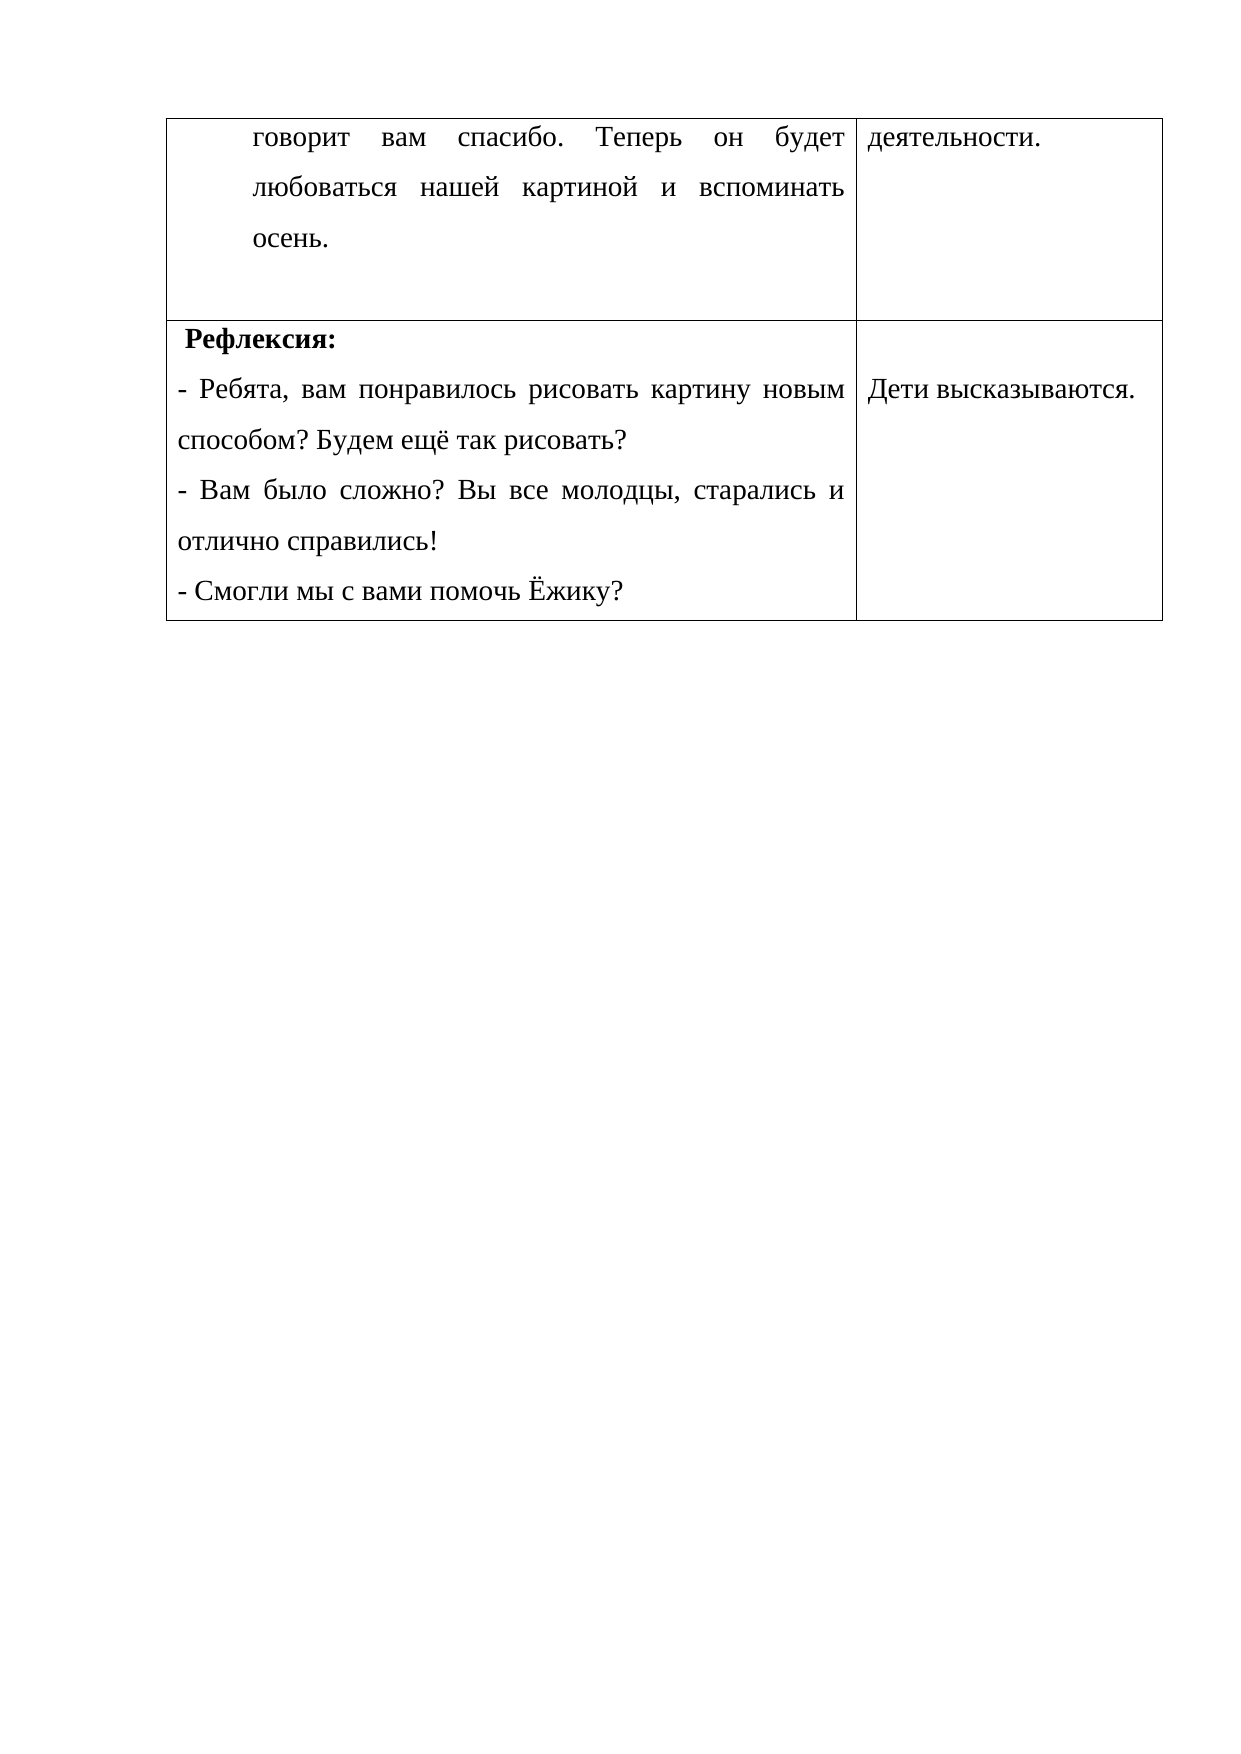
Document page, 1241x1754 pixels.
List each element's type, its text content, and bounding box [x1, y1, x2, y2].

table_cell Дети высказываются. [857, 321, 1162, 619]
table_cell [167, 119, 856, 320]
table_cell Рефлексия: - Ребята, вам понравилось рисовать картину новым способом? Будем ещё так рисовать? - Вам было сложно? Вы все молодцы, старались и отлично справились! - Смогли мы с вами помочь Ёжику? [167, 321, 856, 619]
